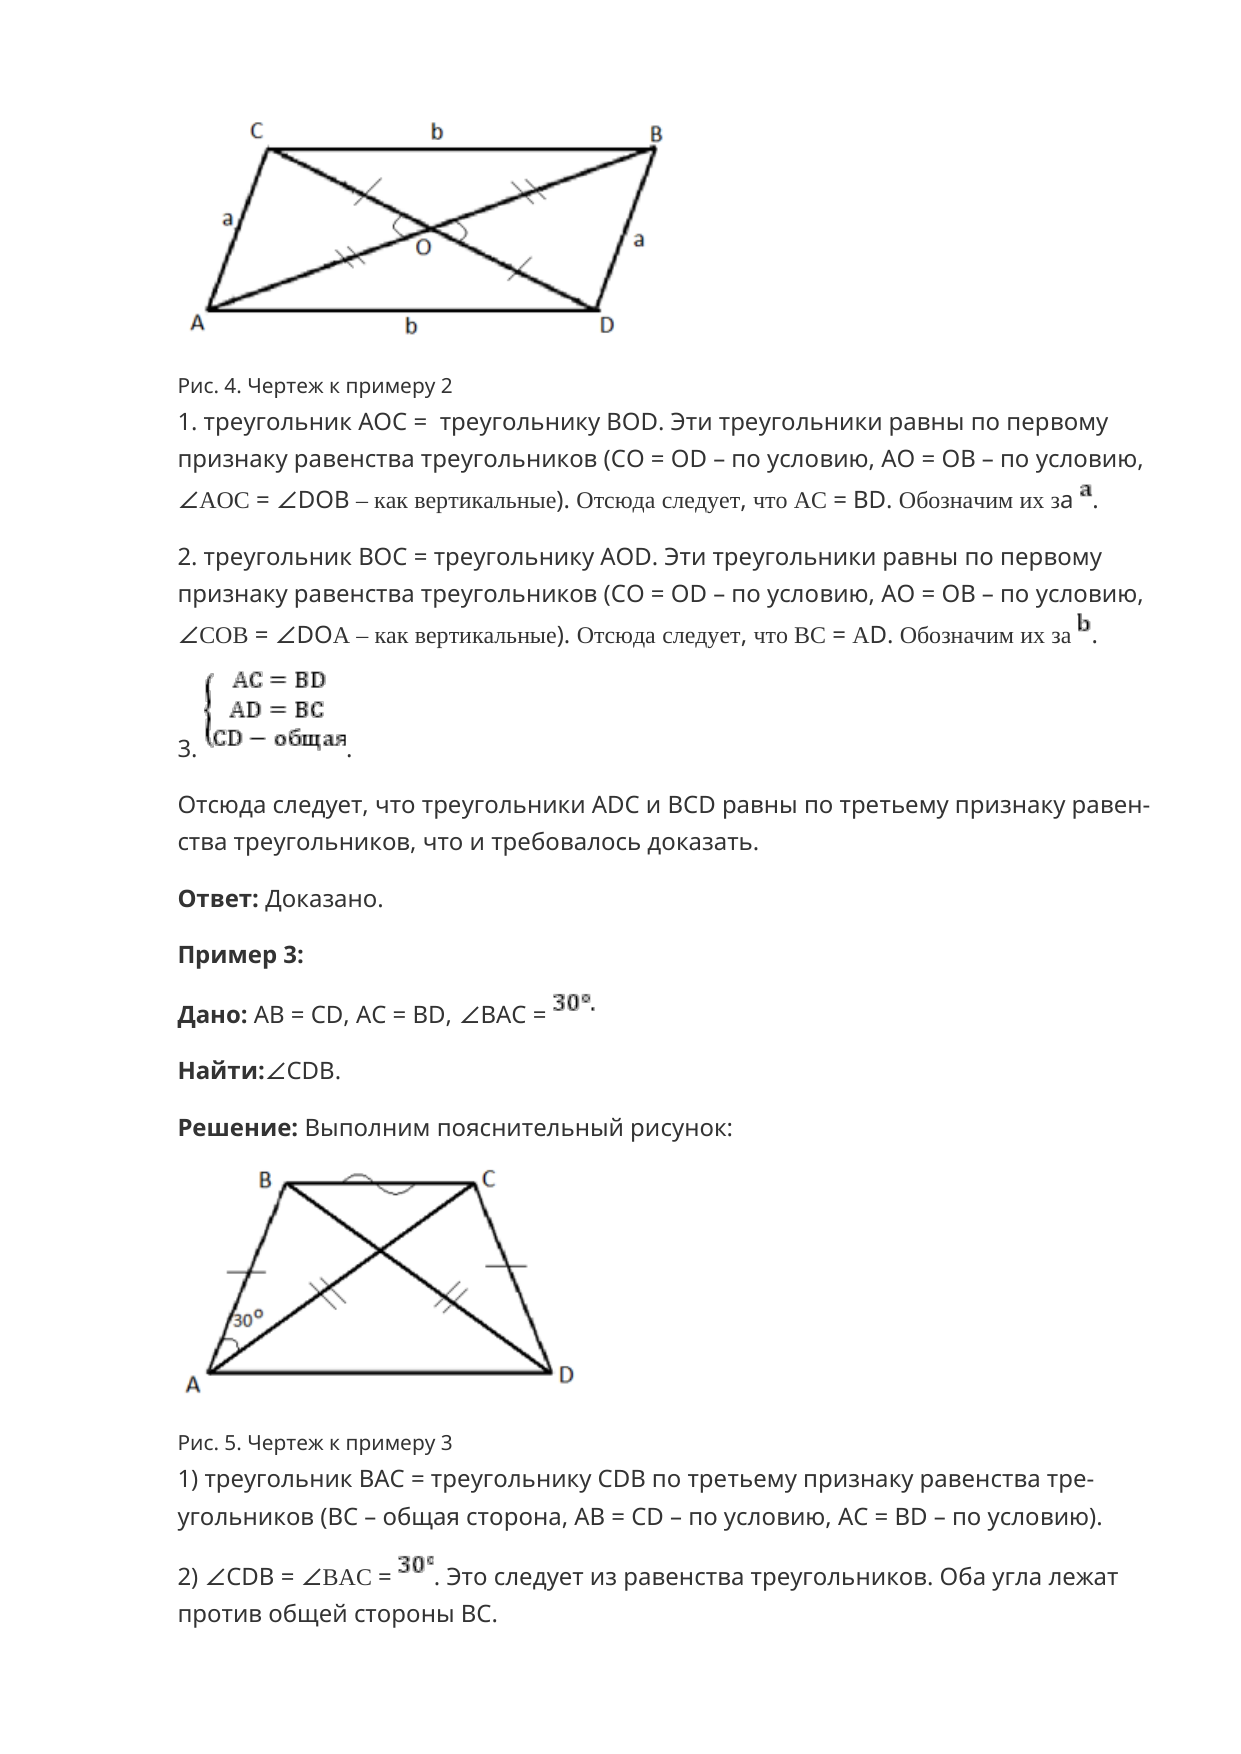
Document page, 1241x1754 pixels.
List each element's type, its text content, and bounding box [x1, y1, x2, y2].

text Найти:∠CDB. [177, 1049, 1152, 1087]
text 1) треугольник ВАС = треугольнику CDB по третьему признаку равенства треугольников (ВС – общая сторона, АВ = CD – по условию, АС = BD – по условию). [177, 1457, 1152, 1532]
text Решение: Выполним пояснительный рисунок: [177, 1105, 1152, 1143]
text Отсюда следует, что треугольники ADC и BCD равны по третьему признаку равенства треугольников, что и требовалось доказать. [177, 783, 1152, 858]
picture [177, 118, 674, 344]
text 1. треугольник АОС = треугольнику BOD. Эти треугольники равны по первому признаку равенства треугольников (СО = OD – по условию, АО = ОВ – по условию, ∠АОС = ∠DOB – как вертикальные). Отсюда следует, что АС = BD. Обозначим их за . [177, 399, 1152, 516]
picture [391, 1550, 434, 1586]
text Дано: АВ = CD, AC = BD, ∠BAC = [177, 989, 1152, 1030]
picture [177, 1161, 578, 1401]
text Пример 3: [177, 933, 1152, 970]
text 2. треугольник ВОС = треугольнику АOD. Эти треугольники равны по первому признаку равенства треугольников (СО = OD – по условию, АО = ОВ – по условию, ∠СОВ = ∠DOА – как вертикальные). Отсюда следует, что ВС = АD. Обозначим их за . [177, 534, 1152, 651]
picture [1077, 609, 1092, 644]
text 2) ∠CDB = ∠ВАС =. Это следует из равенства треугольников. Оба угла лежат против общей стороны ВС. [177, 1551, 1152, 1629]
picture [546, 989, 595, 1024]
text Рис. 5. Чертеж к примеру 3 [177, 1419, 1152, 1457]
text Ответ: Доказано. [177, 877, 1152, 914]
picture [1079, 474, 1093, 509]
text Рис. 4. Чертеж к примеру 2 [177, 362, 1152, 399]
picture [203, 669, 346, 757]
text 3. . [177, 669, 1152, 764]
